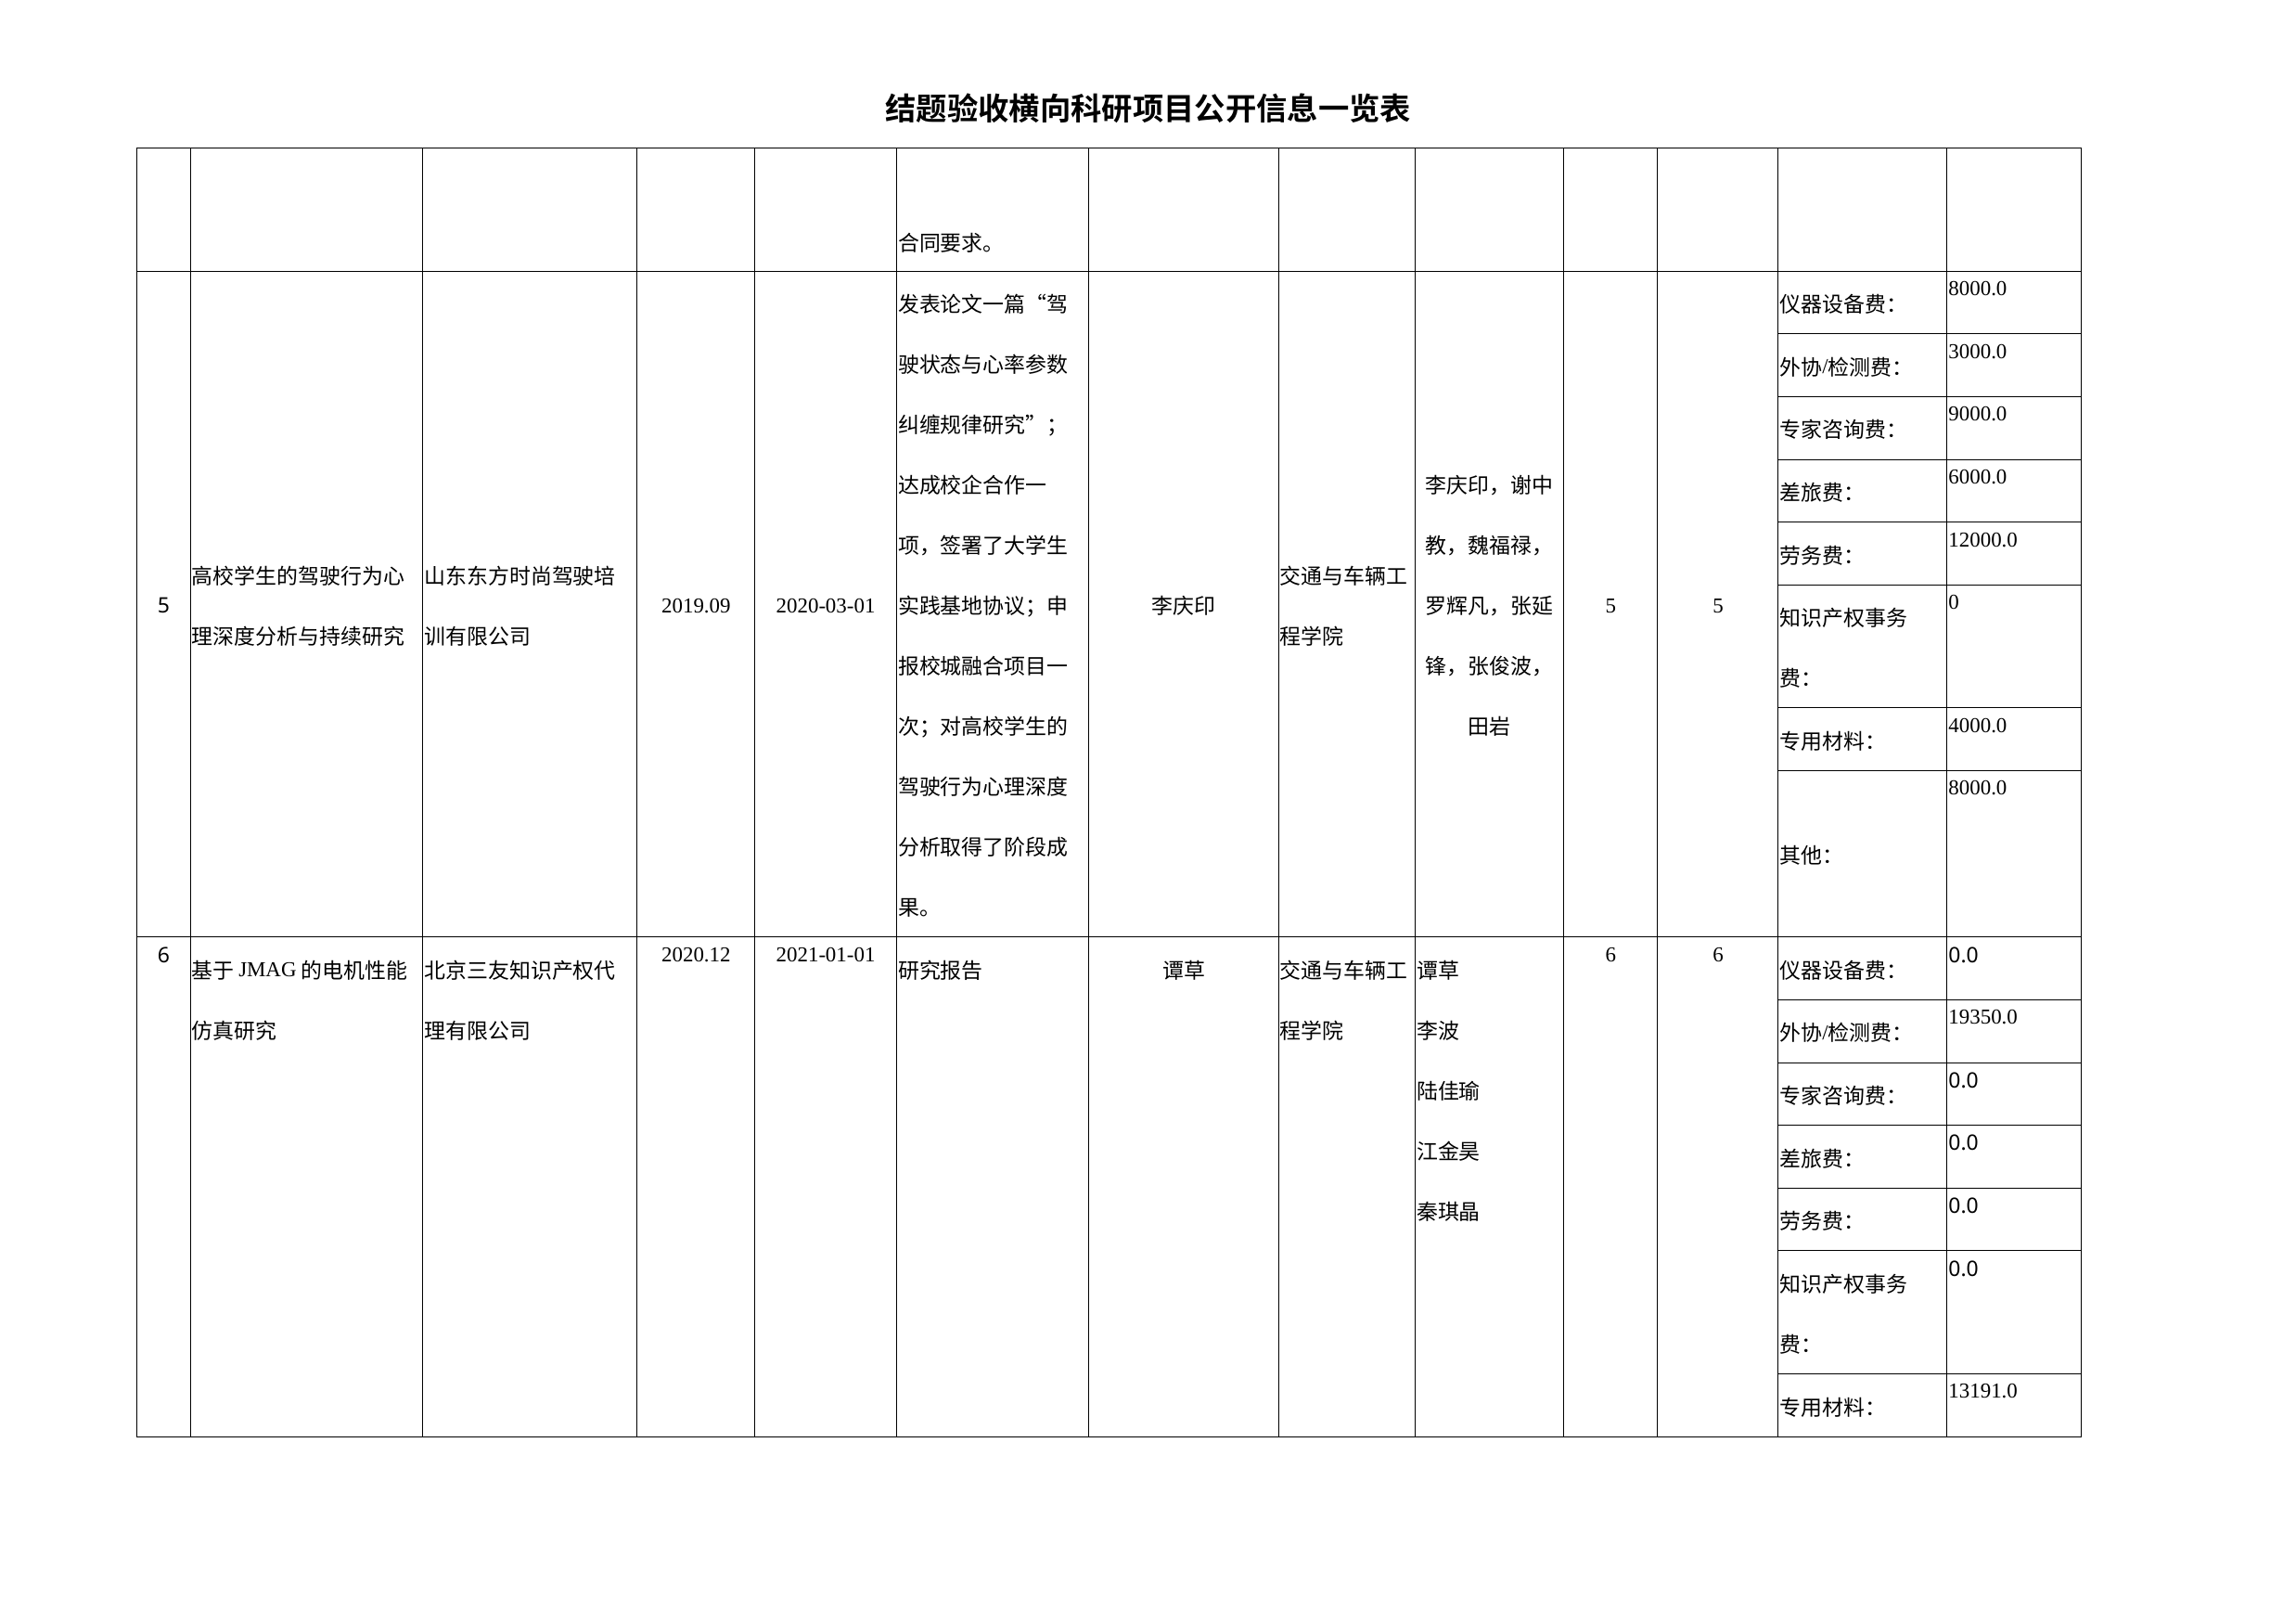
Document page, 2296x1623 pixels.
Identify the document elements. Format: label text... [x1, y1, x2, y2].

table_cell 13191.0 [1947, 1374, 2081, 1436]
table_cell 6000.0 [1947, 460, 2081, 522]
table_cell 2019.09 [637, 272, 754, 936]
table_cell 0.0 [1947, 1251, 2081, 1373]
table_cell 5 [137, 272, 190, 936]
table_cell 发表论文一篇“驾驶状态与心率参数纠缠规律研究”；达成校企合作一项，签署了大学生实践基地协议；申报校城融合项目一次；对高校学生的驾驶行为心理深度分析取得了阶段成果。 [897, 272, 1088, 936]
table_cell 8000.0 [1947, 272, 2081, 333]
table_cell 2020.12 [637, 937, 754, 1436]
table_cell 5 [1564, 272, 1657, 936]
table_cell 3000.0 [1947, 334, 2081, 396]
table_cell 差旅费： [1778, 1126, 1946, 1188]
table_cell 0.0 [1947, 1126, 2081, 1188]
table_cell 北京三友知识产权代理有限公司 [423, 937, 636, 1436]
table_cell 外协/检测费： [1778, 334, 1946, 396]
table_cell 其他：管理费 横向课题业务费 [1778, 148, 1946, 271]
table_cell 交通与车辆工程学院 [1279, 272, 1415, 936]
table_cell 仪器设备费： [1778, 937, 1946, 999]
table_cell 0 [1947, 586, 2081, 707]
table_cell 高校学生的驾驶行为心理深度分析与持续研究 [191, 272, 422, 936]
table_cell 12000.0 [1947, 522, 2081, 585]
table_cell 8000.0 [1947, 771, 2081, 936]
table_cell 4000.0 [1947, 708, 2081, 770]
table_cell 6 [1564, 937, 1657, 1436]
table_cell 2020-03-01 [755, 272, 896, 936]
table_cell 其他： [1778, 771, 1946, 936]
table_cell 李庆印，谢中教，魏福禄，罗辉凡，张延锋，张俊波，田岩 [1416, 272, 1563, 936]
table_cell 谭草 [1089, 937, 1278, 1436]
table_cell 研究报告 [897, 937, 1088, 1436]
table_cell 6 [1658, 937, 1777, 1436]
table_cell 专用材料： [1778, 1374, 1946, 1436]
table_cell 6 [137, 937, 190, 1436]
table_cell 2021-01-01 [755, 937, 896, 1436]
table_cell 5 [1658, 272, 1777, 936]
table_cell 专用材料： [1778, 708, 1946, 770]
table_cell 0.0 [1947, 937, 2081, 999]
table_cell 劳务费： [1778, 1189, 1946, 1250]
table_cell 30000.0 11500.0 [1947, 148, 2081, 271]
table_cell 基于JMAG的电机性能仿真研究 [191, 937, 422, 1436]
table_cell 仪器设备费： [1778, 272, 1946, 333]
table_cell 外协/检测费： [1778, 1000, 1946, 1062]
table_cell 劳务费： [1778, 522, 1946, 585]
table_cell 知识产权事务费： [1778, 1251, 1946, 1373]
table_cell 0.0 [1947, 1063, 2081, 1125]
table_cell 0.0 [1947, 1189, 2081, 1250]
table_cell 差旅费： [1778, 460, 1946, 522]
table_cell 9000.0 [1947, 397, 2081, 458]
table_cell 知识产权事务费： [1778, 586, 1946, 707]
table_cell 山东东方时尚驾驶培训有限公司 [423, 272, 636, 936]
table_cell 李庆印 [1089, 272, 1278, 936]
table_cell 专家咨询费： [1778, 397, 1946, 458]
table_cell 19350.0 [1947, 1000, 2081, 1062]
table_cell 交通与车辆工程学院 [1279, 937, 1415, 1436]
table_cell 谭草 李波 陆佳瑜 江金昊 秦琪晶 [1416, 937, 1563, 1436]
table_cell 专家咨询费： [1778, 1063, 1946, 1125]
